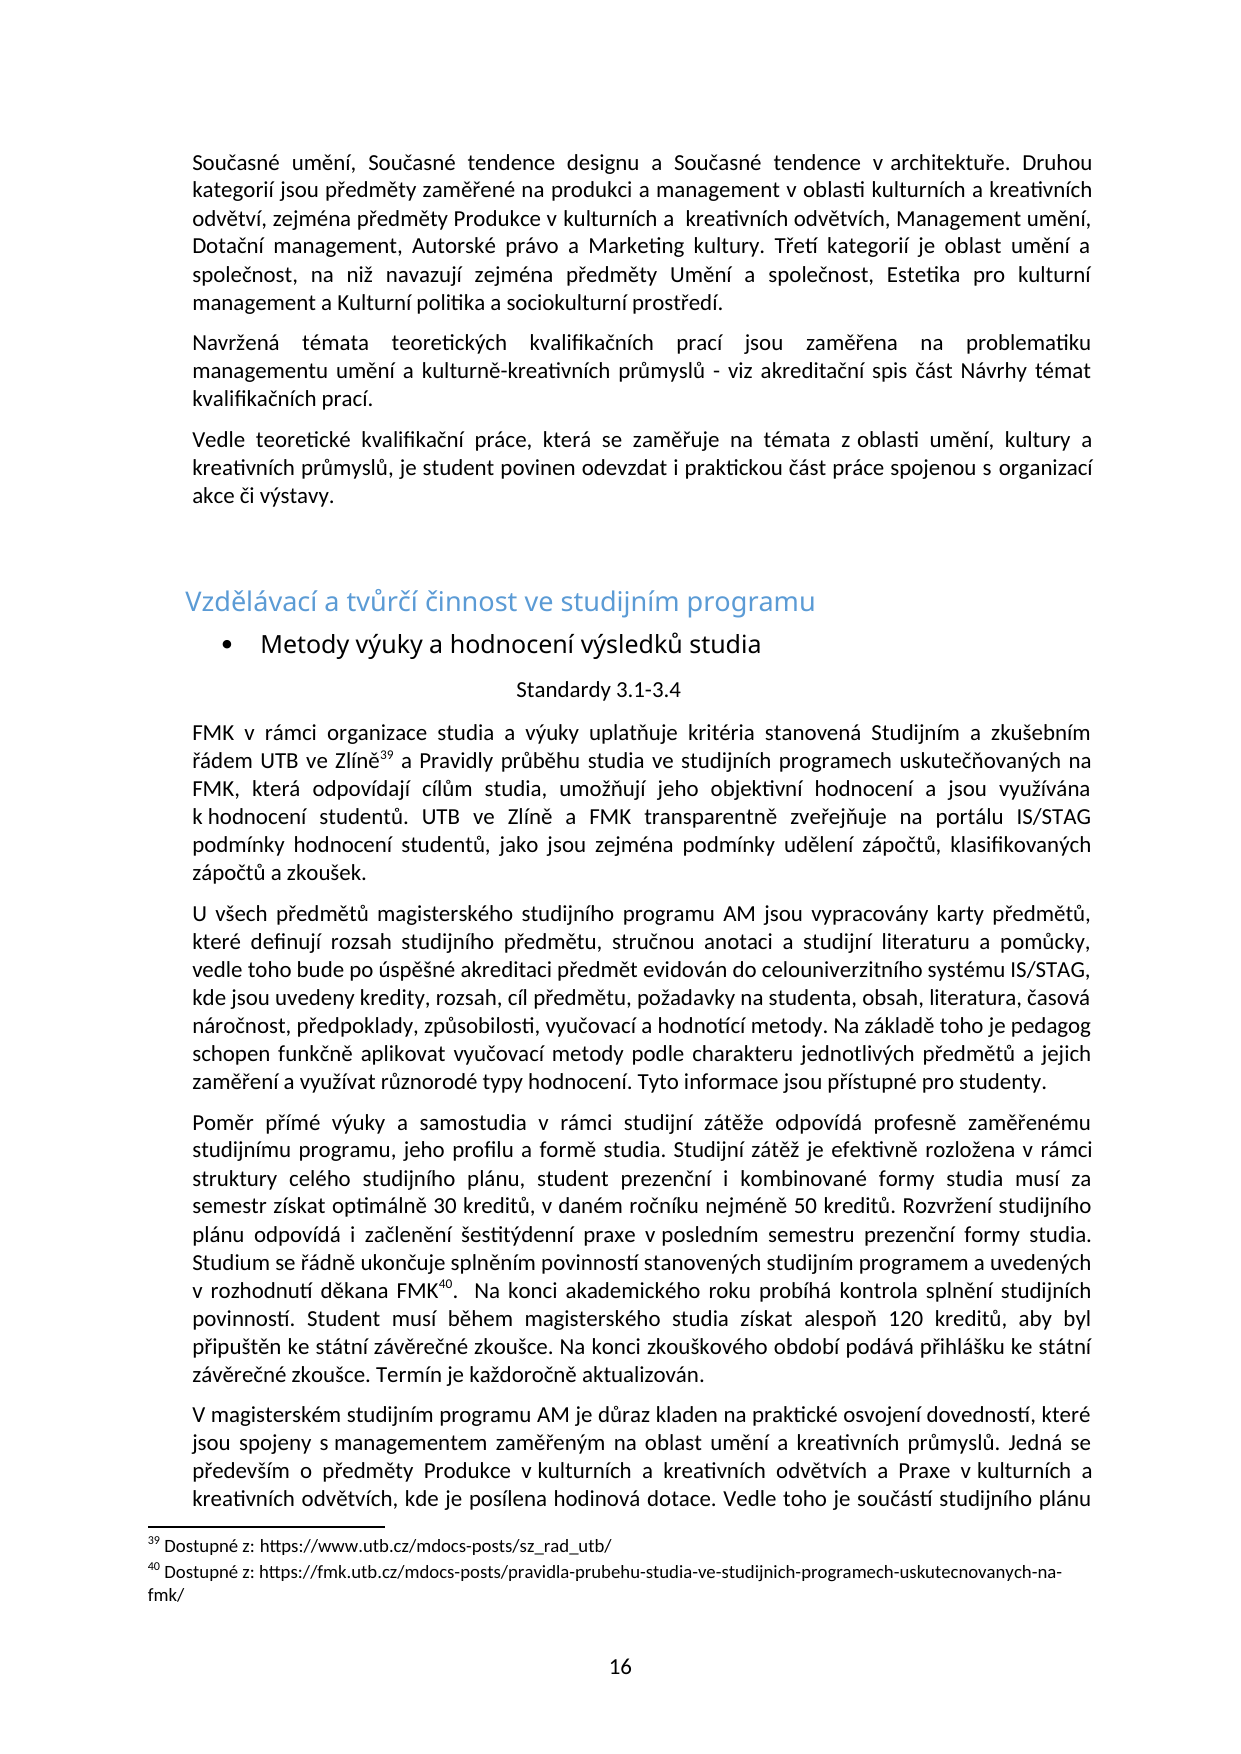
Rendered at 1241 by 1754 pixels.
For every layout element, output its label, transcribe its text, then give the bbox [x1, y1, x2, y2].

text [192, 148, 1093, 316]
subtitle Vzdělávací a tvůrčí činnost ve studijním programu [185, 582, 1093, 619]
text FMK v rámci organizace studia a výuky uplatňuje kritéria stanovená Studijním a zkušebním řádem UTB ve Zlíně a Pravidly průběhu studia ve studijních programech uskutečňovaných na FMK, která odpovídají cílům studia, umožňují jeho objektivní hodnocení a jsou využívána k hodnocení studentů. UTB ve Zlíně a FMK transparentně zveřejňuje na portálu IS/STAG podmínky hodnocení studentů, jako jsou zejména podmínky udělení zápočtů, klasifikovaných zápočtů a zkoušek. [192, 718, 1093, 886]
text U všech předmětů magisterského studijního programu AM jsou vypracovány karty předmětů, které definují rozsah studijního předmětu, stručnou anotaci a studijní literaturu a pomůcky, vedle toho bude po úspěšné akreditaci předmět evidován do celouniverzitního systému IS/STAG, kde jsou uvedeny kredity, rozsah, cíl předmětu, požadavky na studenta, obsah, literatura, časová náročnost, předpoklady, způsobilosti, vyučovací a hodnotící metody. Na základě toho je pedagog schopen funkčně aplikovat vyučovací metody podle charakteru jednotlivých předmětů a jejich zaměření a využívat různorodé typy hodnocení. Tyto informace jsou přístupné pro studenty. [192, 899, 1093, 1095]
subtitle Metody výuky a hodnocení výsledků studia [223, 626, 1093, 660]
text Standardy 3.1-3.4 [442, 676, 1093, 704]
text Poměr přímé výuky a samostudia v rámci studijní zátěže odpovídá profesně zaměřenému studijnímu programu, jeho profilu a formě studia. Studijní zátěž je efektivně rozložena v rámci struktury celého studijního plánu, student prezenční i kombinované formy studia musí za semestr získat optimálně 30 kreditů, v daném ročníku nejméně 50 kreditů. Rozvržení studijního plánu odpovídá i začlenění šestitýdenní praxe v posledním semestru prezenční formy studia. Studium se řádně ukončuje splněním povinností stanovených studijním programem a uvedených v rozhodnutí děkana FMK. Na konci akademického roku probíhá kontrola splnění studijních povinností. Student musí během magisterského studia získat alespoň 120 kreditů, aby byl připuštěn ke státní závěrečné zkoušce. Na konci zkouškového období podává přihlášku ke státní závěrečné zkoušce. Termín je každoročně aktualizován. [192, 1108, 1093, 1388]
text Navržená témata teoretických kvalifikačních prací jsou zaměřena na problematiku managementu umění a kulturně-kreativních průmyslů - viz akreditační spis část Návrhy témat kvalifikačních prací. [192, 328, 1093, 412]
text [192, 1400, 1093, 1512]
text Vedle teoretické kvalifikační práce, která se zaměřuje na témata z oblasti umění, kultury a kreativních průmyslů, je student povinen odevzdat i praktickou část práce spojenou s organizací akce či výstavy. [192, 425, 1093, 509]
